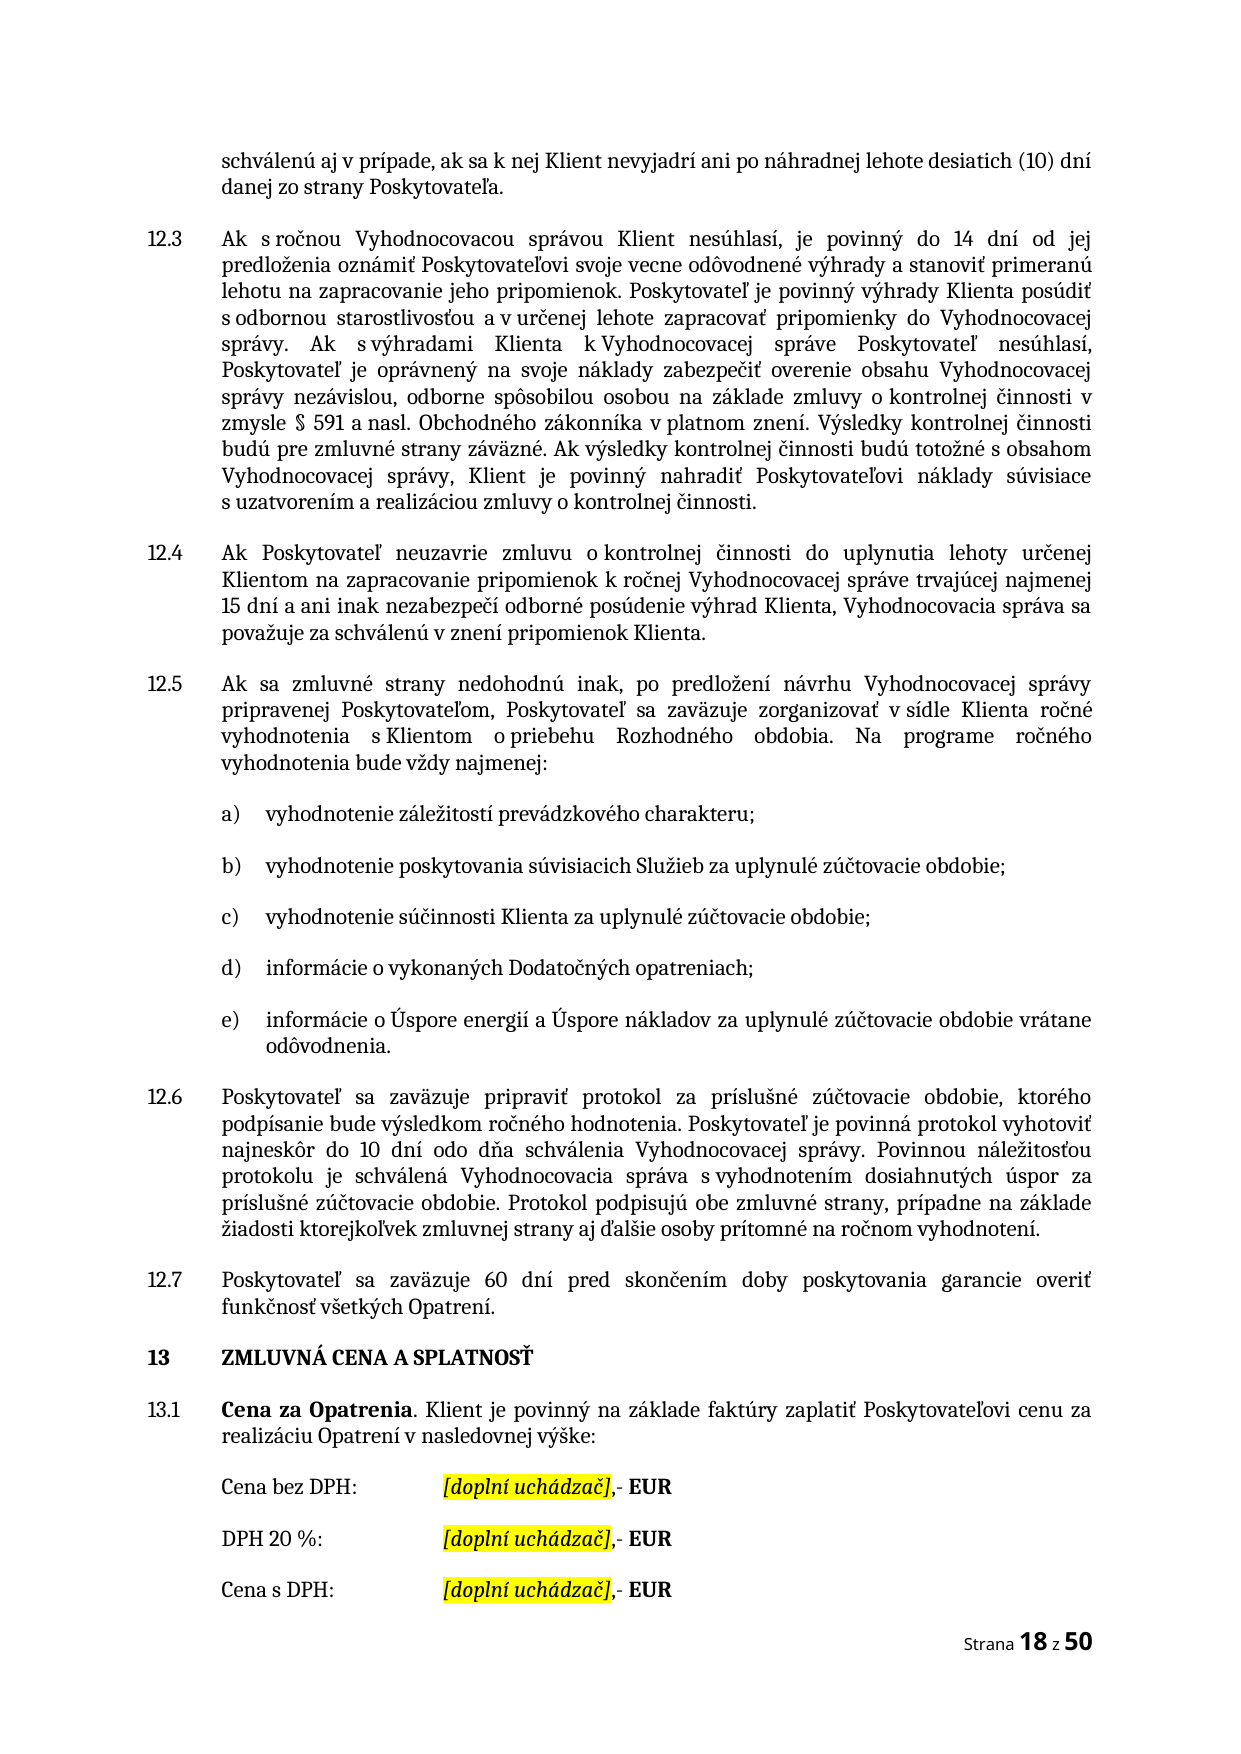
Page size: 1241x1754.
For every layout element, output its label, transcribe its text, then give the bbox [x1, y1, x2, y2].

list Poskytovateľ sa zaväzuje 60 dní pred skončením doby poskytovania garancie overiť funkčnosť všetkých Opatrení. [148, 1267, 1093, 1320]
list vyhodnotenie súčinnosti Klienta za uplynulé zúčtovacie obdobie; [221, 904, 1093, 930]
list informácie o vykonaných Dodatočných opatreniach; [221, 955, 1093, 981]
list informácie o Úspore energií a Úspore nákladov za uplynulé zúčtovacie obdobie vrátane odôvodnenia. [221, 1006, 1093, 1059]
list Ak Poskytovateľ neuzavrie zmluvu o kontrolnej činnosti do uplynutia lehoty určenej Klientom na zapracovanie pripomienok k ročnej Vyhodnocovacej správe trvajúcej najmenej 15 dní a ani inak nezabezpečí odborné posúdenie výhrad Klienta, Vyhodnocovacia správa sa považuje za schválenú v znení pripomienok Klienta. [148, 540, 1093, 646]
list DPH 20 %: [doplní uchádzač],- EUR [628, 1525, 1093, 1552]
list Poskytovateľ sa zaväzuje pripraviť protokol za príslušné zúčtovacie obdobie, ktorého podpísanie bude výsledkom ročného hodnotenia. Poskytovateľ je povinná protokol vyhotoviť najneskôr do 10 dní odo dňa schválenia Vyhodnocovacej správy. Povinnou náležitosťou protokolu je schválená Vyhodnocovacia správa s vyhodnotením dosiahnutých úspor za príslušné zúčtovacie obdobie. Protokol podpisujú obe zmluvné strany, prípadne na základe žiadosti ktorejkoľvek zmluvnej strany aj ďalšie osoby prítomné na ročnom vyhodnotení. [148, 1084, 1093, 1242]
list Ak sa zmluvné strany nedohodnú inak, po predložení návrhu Vyhodnocovacej správy pripravenej Poskytovateľom, Poskytovateľ sa zaväzuje zorganizovať v sídle Klienta ročné vyhodnotenia s Klientom o priebehu Rozhodného obdobia. Na programe ročného vyhodnotenia bude vždy najmenej: [148, 671, 1093, 776]
list vyhodnotenie záležitostí prevádzkového charakteru; [221, 801, 1093, 827]
list Ak s ročnou Vyhodnocovacou správou Klient nesúhlasí, je povinný do 14 dní od jej predloženia oznámiť Poskytovateľovi svoje vecne odôvodnené výhrady a stanoviť primeranú lehotu na zapracovanie jeho pripomienok. Poskytovateľ je povinný výhrady Klienta posúdiť s odbornou starostlivosťou a v určenej lehote zapracovať pripomienky do Vyhodnocovacej správy. Ak s výhradami Klienta k Vyhodnocovacej správe Poskytovateľ nesúhlasí, Poskytovateľ je oprávnený na svoje náklady zabezpečiť overenie obsahu Vyhodnocovacej správy nezávislou, odborne spôsobilou osobou na základe zmluvy o kontrolnej činnosti v zmysle § 591 a nasl. Obchodného zákonníka v platnom znení. Výsledky kontrolnej činnosti budú pre zmluvné strany záväzné. Ak výsledky kontrolnej činnosti budú totožné s obsahom Vyhodnocovacej správy, Klient je povinný nahradiť Poskytovateľovi náklady súvisiace s uzatvorením a realizáciou zmluvy o kontrolnej činnosti. [148, 225, 1093, 515]
list Cena bez DPH: [doplní uchádzač],- EUR [628, 1474, 1093, 1500]
list Cena s DPH: [doplní uchádzač],- EUR [628, 1577, 1093, 1603]
list vyhodnotenie poskytovania súvisiacich Služieb za uplynulé zúčtovacie obdobie; [221, 852, 1093, 879]
list Cena za Opatrenia. Klient je povinný na základe faktúry zaplatiť Poskytovateľovi cenu za realizáciu Opatrení v nasledovnej výške: [148, 1396, 1093, 1449]
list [148, 148, 1093, 200]
list Zmluvná cena a splatnosť [148, 1345, 1093, 1371]
